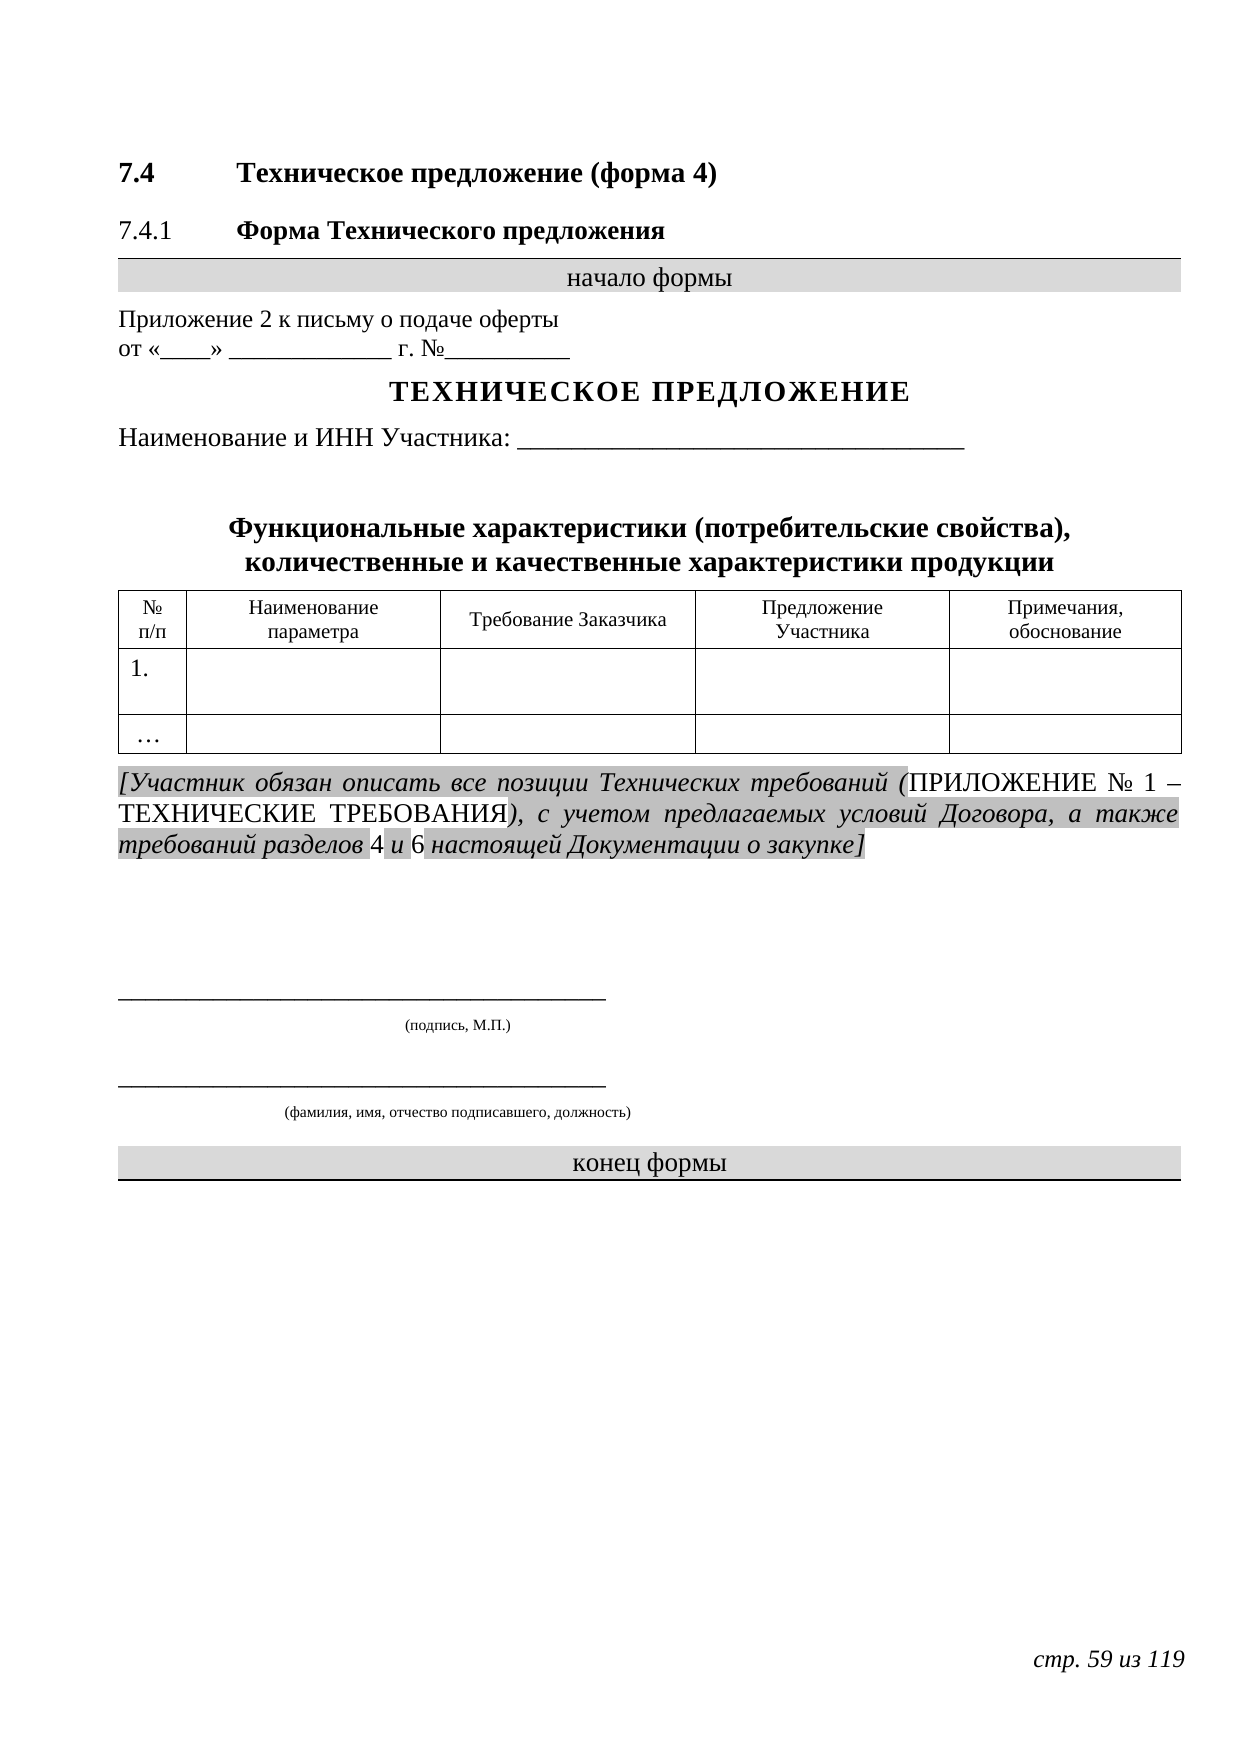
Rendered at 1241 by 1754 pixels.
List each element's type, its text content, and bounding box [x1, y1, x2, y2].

subtitle Техническое предложение (форма 4) [118, 156, 1181, 189]
table_cell [696, 715, 949, 752]
text (подпись, М.П.) [118, 1015, 797, 1046]
table_header № п/п [119, 591, 186, 647]
table_header Требование Заказчика [441, 591, 695, 647]
table_cell [696, 649, 949, 714]
text Приложение 2 к письму о подаче оферты от «____» _____________ г. №__________ [118, 304, 1181, 362]
text [Участник обязан описать все позиции Технических требований (ПРИЛОЖЕНИЕ № 1 – ТЕХНИЧЕСКИЕ ТРЕБОВАНИЯ), с учетом предлагаемых условий Договора, а также требований разделов 4 и 6 настоящей Документации о закупке] [865, 766, 1181, 859]
text (фамилия, имя, отчество подписавшего, должность) [118, 1103, 797, 1134]
text [Участник обязан описать все позиции Технических требований (ПРИЛОЖЕНИЕ № 1 – ТЕХНИЧЕСКИЕ ТРЕБОВАНИЯ), с учетом предлагаемых условий Договора, а также требований разделов 4 и 6 настоящей Документации о закупке] [118, 797, 508, 859]
text ____________________________________ [118, 972, 1181, 1003]
text начало формы [118, 259, 1181, 292]
table_cell [950, 715, 1181, 752]
table_cell … [119, 715, 186, 752]
table_cell [119, 649, 186, 714]
table_cell [187, 715, 440, 752]
table_header Предложение Участника [696, 591, 949, 647]
table_cell [441, 649, 695, 714]
table_header Примечания, обоснование [950, 591, 1181, 647]
text Функциональные характеристики (потребительские свойства), количественные и качественные характеристики продукции [118, 510, 1181, 577]
text ____________________________________ [118, 1059, 1181, 1090]
table_cell [187, 649, 440, 714]
text Техническое предложение [118, 374, 1181, 408]
table_header Наименование параметра [187, 591, 440, 647]
table_cell [950, 649, 1181, 714]
text Форма Технического предложения [118, 214, 1181, 245]
text Наименование и ИНН Участника: _________________________________ [118, 421, 1181, 452]
table_cell [441, 715, 695, 752]
text конец формы [118, 1146, 1181, 1179]
